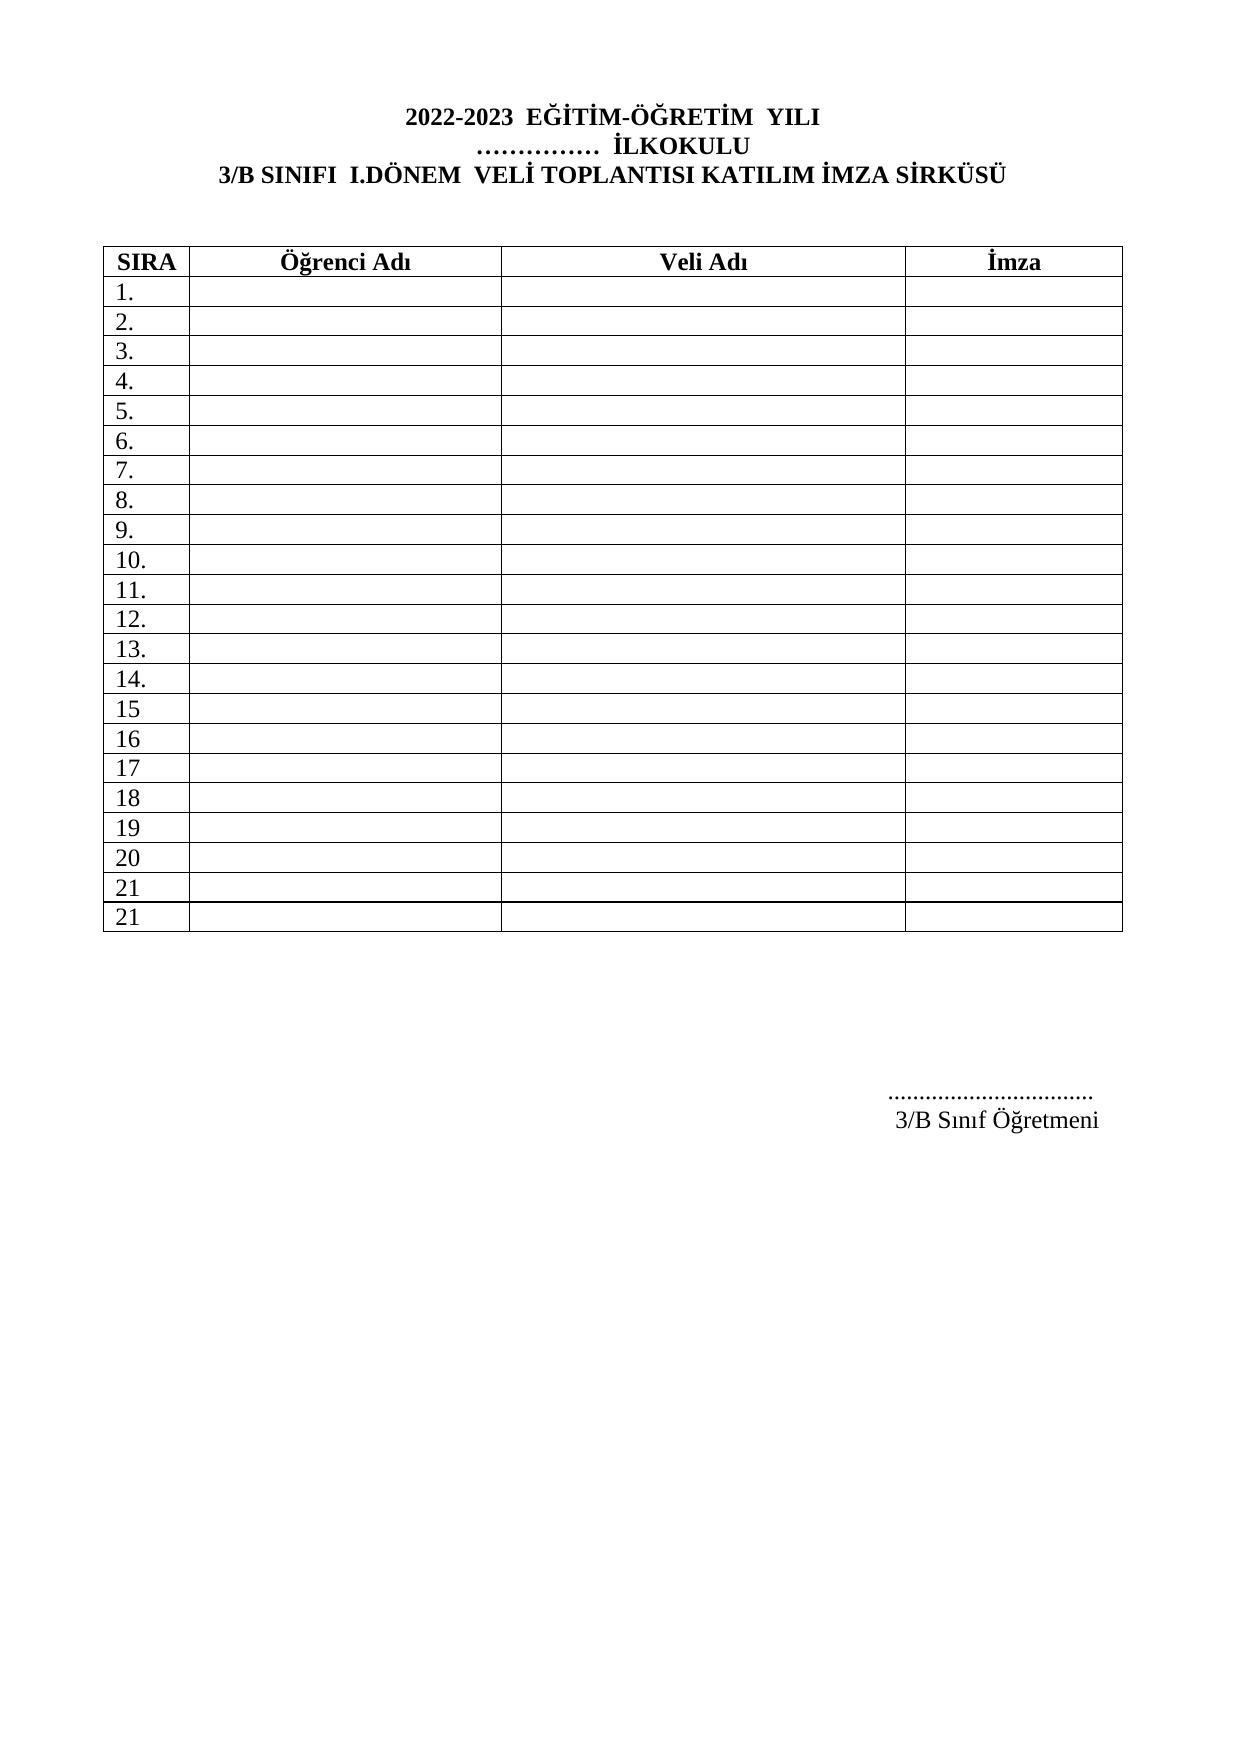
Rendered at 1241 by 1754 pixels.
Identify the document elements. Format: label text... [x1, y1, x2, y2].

text ................................. [103, 1076, 1122, 1105]
table_cell 12. [104, 605, 189, 633]
table_cell [906, 426, 1122, 454]
table_cell [502, 605, 905, 633]
table_cell [502, 813, 905, 842]
table_cell [906, 724, 1122, 752]
table_cell [502, 694, 905, 723]
table_cell [190, 575, 501, 603]
table_cell [190, 426, 501, 454]
table_cell [906, 843, 1122, 872]
table_cell [502, 396, 905, 425]
table_cell 13. [104, 634, 189, 663]
table_cell 8. [104, 485, 189, 514]
table_cell [190, 783, 501, 812]
table_cell [502, 664, 905, 693]
table_cell [502, 873, 905, 901]
table_cell [190, 545, 501, 574]
table_cell [502, 724, 905, 752]
table_cell [190, 843, 501, 872]
table_cell [502, 634, 905, 663]
table_cell [502, 485, 905, 514]
table_cell [502, 783, 905, 812]
text 3/B SINIFI I.DÖNEM VELİ TOPLANTISI KATILIM İMZA SİRKÜSÜ [103, 160, 1122, 188]
table_cell [906, 277, 1122, 306]
table_cell [502, 336, 905, 365]
table_cell 5. [104, 396, 189, 425]
table_cell 1. [104, 277, 189, 306]
table_header İmza [906, 247, 1122, 276]
table_cell [906, 545, 1122, 574]
table_cell [906, 664, 1122, 693]
table_header Veli Adı [502, 247, 905, 276]
table_cell [502, 754, 905, 782]
table_cell [190, 634, 501, 663]
table_cell [502, 277, 905, 306]
table_header SIRA [104, 247, 189, 276]
table_cell [906, 783, 1122, 812]
table_cell [906, 336, 1122, 365]
table_cell [906, 903, 1122, 931]
table_cell 21 [104, 903, 189, 931]
table_cell 18 [104, 783, 189, 812]
table_cell [906, 634, 1122, 663]
table_cell [502, 903, 905, 931]
table_cell [502, 575, 905, 603]
table_cell [906, 575, 1122, 603]
table_cell [190, 336, 501, 365]
table_cell 7. [104, 456, 189, 484]
table_cell [502, 545, 905, 574]
table_cell [906, 396, 1122, 425]
table_cell [502, 843, 905, 872]
table_cell [906, 366, 1122, 395]
table_cell [190, 873, 501, 901]
table_cell [190, 694, 501, 723]
table_cell [190, 515, 501, 544]
table_header Öğrenci Adı [190, 247, 501, 276]
table_cell [190, 277, 501, 306]
table_cell 14. [104, 664, 189, 693]
table_cell [502, 307, 905, 335]
table_cell 9. [104, 515, 189, 544]
table_cell [190, 903, 501, 931]
table_cell [190, 605, 501, 633]
table_cell [190, 485, 501, 514]
text 2022-2023 EĞİTİM-ÖĞRETİM YILI [103, 102, 1122, 131]
table_cell [906, 485, 1122, 514]
table_cell [190, 724, 501, 752]
table_cell 17 [104, 754, 189, 782]
table_cell [190, 664, 501, 693]
table_cell [190, 396, 501, 425]
table_cell 19 [104, 813, 189, 842]
table_cell [502, 426, 905, 454]
table_cell [906, 873, 1122, 901]
text …………… İLKOKULU [103, 131, 1122, 160]
table_cell [906, 605, 1122, 633]
table_cell [906, 515, 1122, 544]
table_cell [502, 515, 905, 544]
table_cell [906, 813, 1122, 842]
text 3/B Sınıf Öğretmeni [103, 1105, 1122, 1133]
table_cell 20 [104, 843, 189, 872]
table_cell [906, 694, 1122, 723]
table_cell [502, 456, 905, 484]
table_cell [906, 456, 1122, 484]
table_cell [906, 307, 1122, 335]
table_cell 4. [104, 366, 189, 395]
table_cell [190, 307, 501, 335]
table_cell 6. [104, 426, 189, 454]
table_cell 11. [104, 575, 189, 603]
table_cell 2. [104, 307, 189, 335]
table_cell 3. [104, 336, 189, 365]
table_cell [190, 813, 501, 842]
table_cell [190, 366, 501, 395]
table_cell 21 [104, 873, 189, 901]
table_cell [190, 456, 501, 484]
table_cell [502, 366, 905, 395]
table_cell 16 [104, 724, 189, 752]
table_cell [190, 754, 501, 782]
table_cell 10. [104, 545, 189, 574]
table_cell 15 [104, 694, 189, 723]
table_cell [906, 754, 1122, 782]
